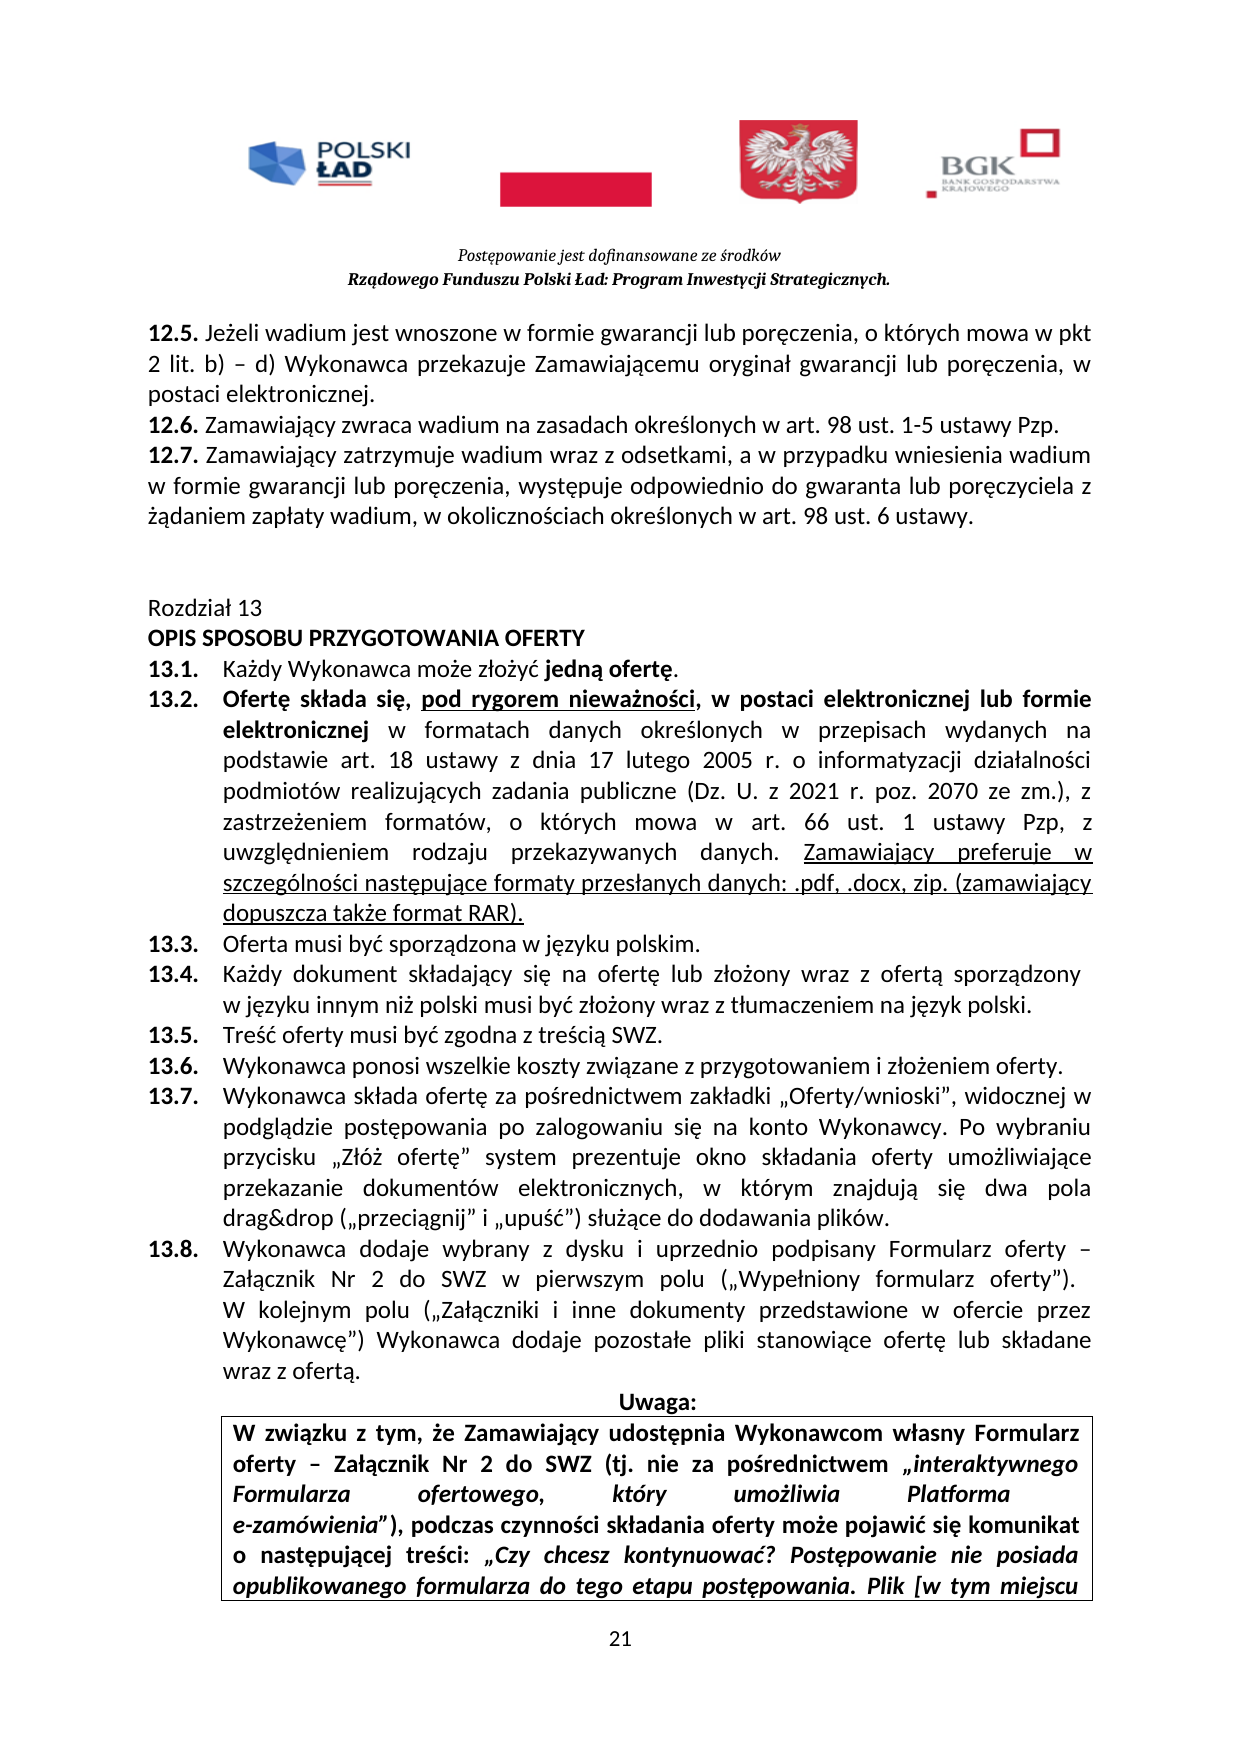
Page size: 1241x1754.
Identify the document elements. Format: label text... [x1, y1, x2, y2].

list Treść oferty musi być zgodna z treścią SWZ. [148, 1019, 1093, 1050]
list Każdy Wykonawca może złożyć jedną ofertę. [148, 653, 1093, 684]
picture [154, 104, 1086, 246]
text 12.6. Zamawiający zwraca wadium na zasadach określonych w art. 98 ust. 1-5 ustawy Pzp. [148, 409, 1093, 439]
list Oferta musi być sporządzona w języku polskim. [148, 928, 1093, 958]
list Wykonawca dodaje wybrany z dysku i uprzednio podpisany Formularz oferty – Załącznik Nr 2 do SWZ w pierwszym polu („Wypełniony formularz oferty”). W kolejnym polu („Załączniki i inne dokumenty przedstawione w ofercie przez Wykonawcę”) Wykonawca dodaje pozostałe pliki stanowiące ofertę lub składane wraz z ofertą. [148, 1233, 1093, 1386]
text Uwaga: [223, 1386, 1093, 1416]
text 12.5. Jeżeli wadium jest wnoszone w formie gwarancji lub poręczenia, o których mowa w pkt 2 lit. b) – d) Wykonawca przekazuje Zamawiającemu oryginał gwarancji lub poręczenia, w postaci elektronicznej. [148, 317, 1093, 409]
text OPIS SPOSOBU PRZYGOTOWANIA OFERTY [148, 623, 1092, 653]
list Każdy dokument składający się na ofertę lub złożony wraz z ofertą sporządzony w języku innym niż polski musi być złożony wraz z tłumaczeniem na język polski. [148, 958, 1093, 1019]
text 12.7. Zamawiający zatrzymuje wadium wraz z odsetkami, a w przypadku wniesienia wadium w formie gwarancji lub poręczenia, występuje odpowiednio do gwaranta lub poręczyciela z żądaniem zapłaty wadium, w okolicznościach określonych w art. 98 ust. 6 ustawy. [148, 439, 1093, 531]
list Ofertę składa się, pod rygorem nieważności, w postaci elektronicznej lub formie elektronicznej w formatach danych określonych w przepisach wydanych na podstawie art. 18 ustawy z dnia 17 lutego 2005 r. o informatyzacji działalności podmiotów realizujących zadania publiczne (Dz. U. z 2021 r. poz. 2070 ze zm.), z zastrzeżeniem formatów, o których mowa w art. 66 ust. 1 ustawy Pzp, z uwzględnieniem rodzaju przekazywanych danych. Zamawiający preferuje w szczególności następujące formaty przesłanych danych: .pdf, .docx, zip. (zamawiający dopuszcza także format RAR). [148, 684, 1093, 928]
text Rozdział 13 [148, 592, 1092, 623]
list Wykonawca ponosi wszelkie koszty związane z przygotowaniem i złożeniem oferty. [148, 1050, 1093, 1080]
list Wykonawca składa ofertę za pośrednictwem zakładki „Oferty/wnioski”, widocznej w podglądzie postępowania po zalogowaniu się na konto Wykonawcy. Po wybraniu przycisku „Złóż ofertę” system prezentuje okno składania oferty umożliwiające przekazanie dokumentów elektronicznych, w którym znajdują się dwa pola drag&drop („przeciągnij” i „upuść”) służące do dodawania plików. [148, 1080, 1093, 1233]
